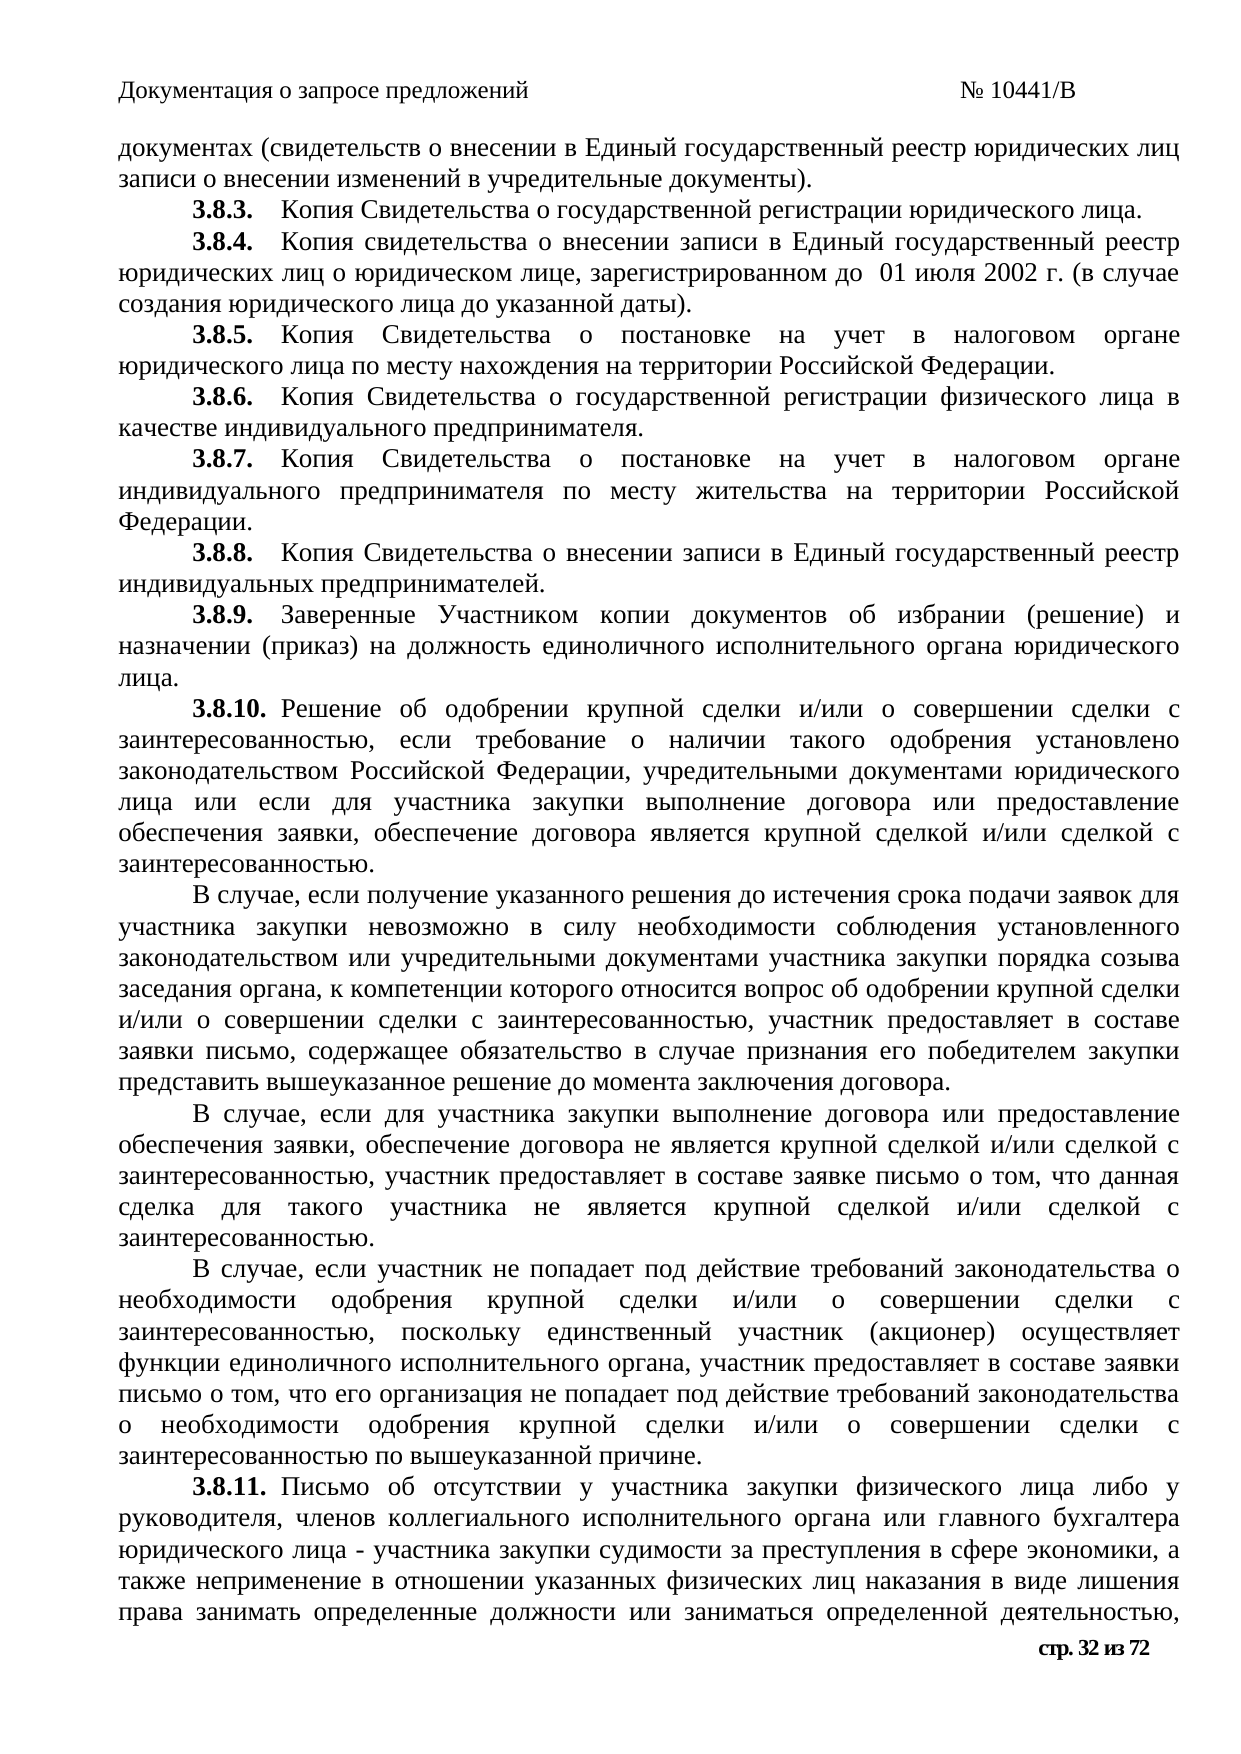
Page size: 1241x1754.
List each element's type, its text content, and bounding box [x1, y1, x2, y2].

list В случае, если для участника закупки выполнение договора или предоставление обеспечения заявки, обеспечение договора не является крупной сделкой и/или сделкой с заинтересованностью, участник предоставляет в составе заявке письмо о том, что данная сделка для такого участника не является крупной сделкой и/или сделкой с заинтересованностью. [118, 1097, 1181, 1252]
text Копия Свидетельства о государственной регистрации физического лица в качестве индивидуального предпринимателя. [118, 380, 1181, 443]
text Копия Свидетельства о государственной регистрации юридического лица. [118, 193, 1181, 224]
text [118, 1470, 1181, 1626]
text Заверенные Участником копии документов об избрании (решение) и назначении (приказ) на должность единоличного исполнительного органа юридического лица. [118, 598, 1181, 692]
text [118, 131, 1181, 193]
text Решение об одобрении крупной сделки и/или о совершении сделки с заинтересованностью, если требование о наличии такого одобрения установлено законодательством Российской Федерации, учредительными документами юридического лица или если для участника закупки выполнение договора или предоставление обеспечения заявки, обеспечение договора является крупной сделкой и/или сделкой с заинтересованностью. [118, 692, 1181, 879]
text Копия Свидетельства о постановке на учет в налоговом органе индивидуального предпринимателя по месту жительства на территории Российской Федерации. [118, 443, 1181, 536]
text Копия Свидетельства о внесении записи в Единый государственный реестр индивидуальных предпринимателей. [118, 536, 1181, 598]
text Копия Свидетельства о постановке на учет в налоговом органе юридического лица по месту нахождения на территории Российской Федерации. [118, 318, 1181, 380]
list В случае, если участник не попадает под действие требований законодательства о необходимости одобрения крупной сделки и/или о совершении сделки с заинтересованностью, поскольку единственный участник (акционер) осуществляет функции единоличного исполнительного органа, участник предоставляет в составе заявки письмо о том, что его организация не попадает под действие требований законодательства о необходимости одобрения крупной сделки и/или о совершении сделки с заинтересованностью по вышеуказанной причине. [118, 1252, 1181, 1470]
text Копия свидетельства о внесении записи в Единый государственный реестр юридических лиц о юридическом лице, зарегистрированном до 01 июля 2002 г. (в случае создания юридического лица до указанной даты). [118, 224, 1181, 318]
list В случае, если получение указанного решения до истечения срока подачи заявок для участника закупки невозможно в силу необходимости соблюдения установленного законодательством или учредительными документами участника закупки порядка созыва заседания органа, к компетенции которого относится вопрос об одобрении крупной сделки и/или о совершении сделки с заинтересованностью, участник предоставляет в составе заявки письмо, содержащее обязательство в случае признания его победителем закупки представить вышеуказанное решение до момента заключения договора. [118, 879, 1181, 1097]
